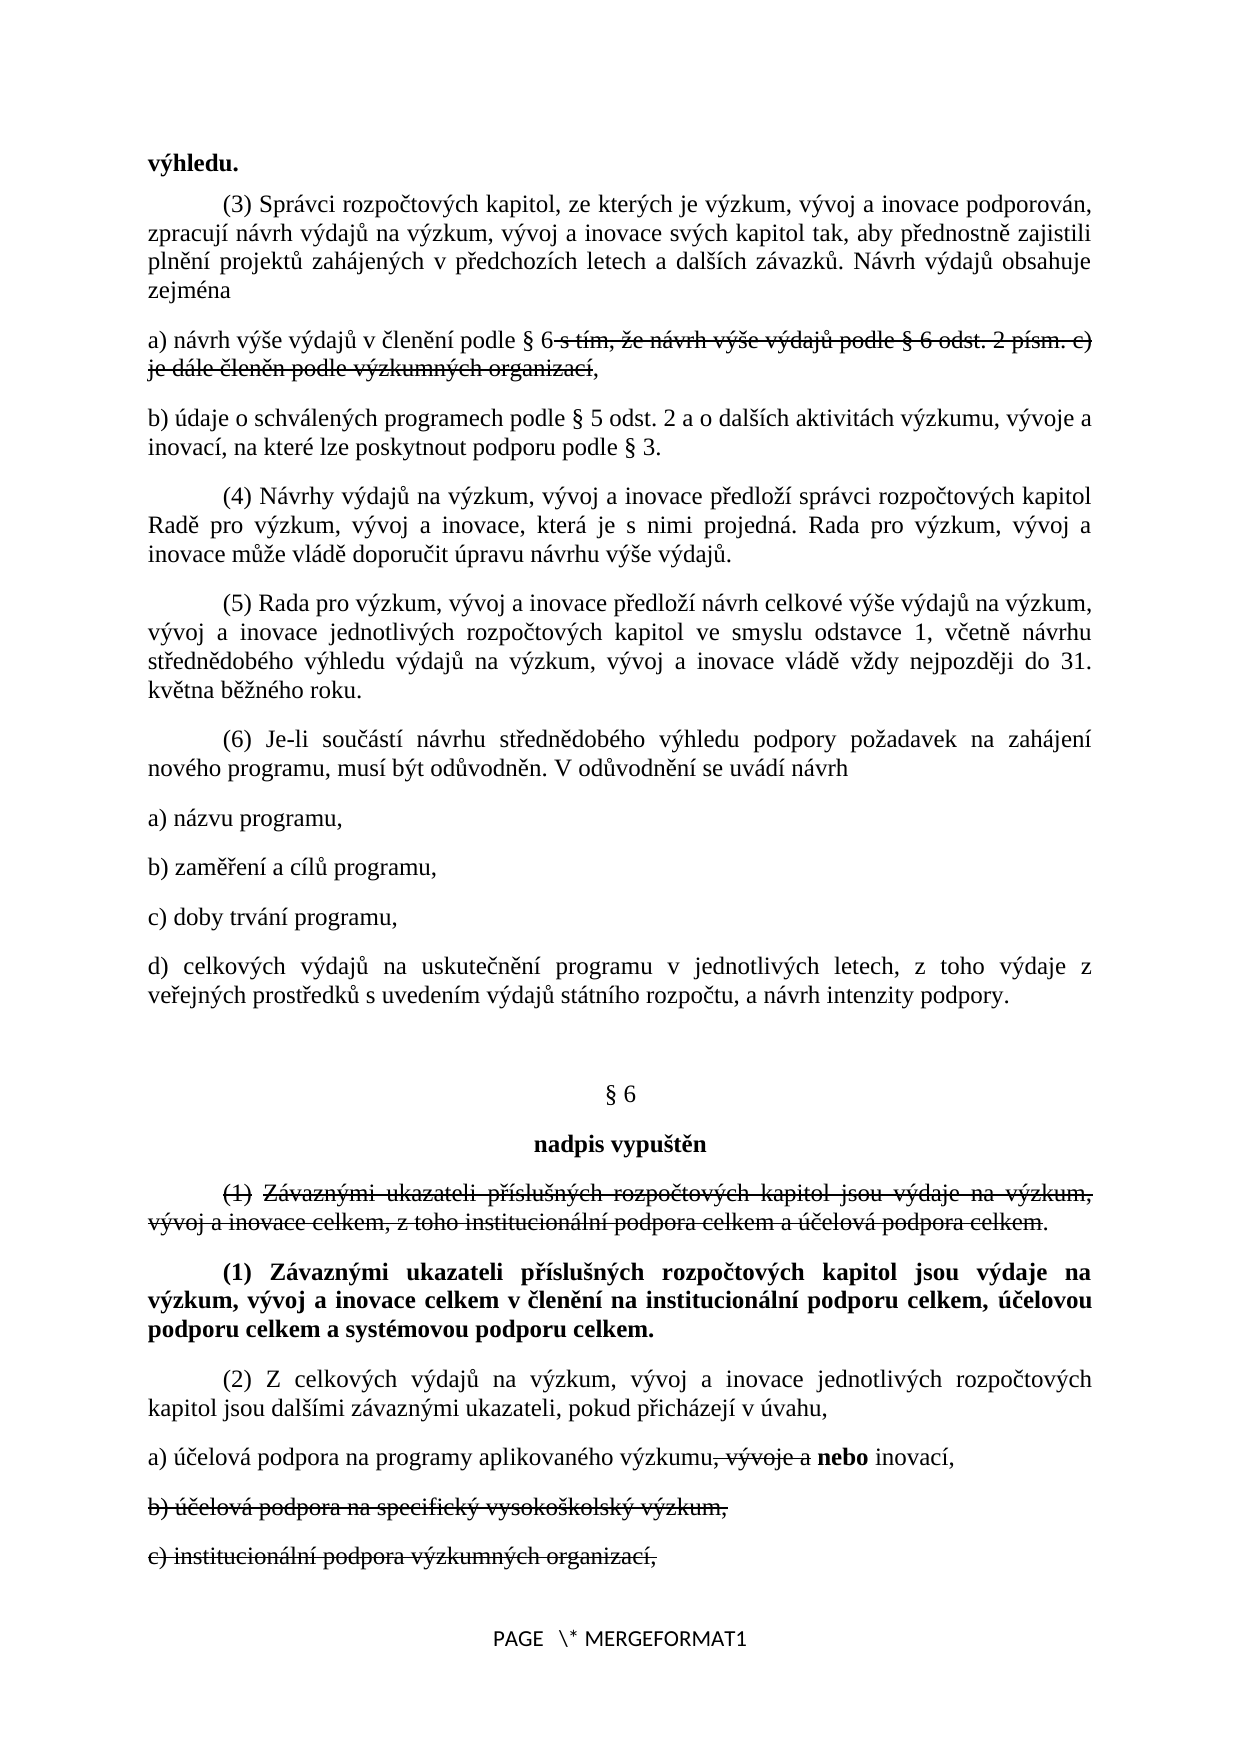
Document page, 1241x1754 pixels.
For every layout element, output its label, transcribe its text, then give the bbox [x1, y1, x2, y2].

text d) celkových výdajů na uskutečnění programu v jednotlivých letech, z toho výdaje z veřejných prostředků s uvedením výdajů státního rozpočtu, a návrh intenzity podpory. [148, 951, 1092, 1009]
text § 6 [148, 1079, 1092, 1108]
text b) údaje o schválených programech podle § 5 odst. 2 a o dalších aktivitách výzkumu, vývoje a inovací, na které lze poskytnout podporu podle § 3. [148, 403, 1092, 461]
text a) návrh výše výdajů v členění podle § 6 s tím, že návrh výše výdajů podle § 6 odst. 2 písm. c) je dále členěn podle výzkumných organizací, [148, 325, 1092, 382]
text a) názvu programu, [148, 803, 1092, 831]
text (2) Z celkových výdajů na výzkum, vývoj a inovace jednotlivých rozpočtových kapitol jsou dalšími závaznými ukazateli, pokud přicházejí v úvahu, [148, 1364, 1092, 1421]
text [148, 148, 1092, 176]
text c) institucionální podpora výzkumných organizací, [148, 1541, 1092, 1570]
text (5) Rada pro výzkum, vývoj a inovace předloží návrh celkové výše výdajů na výzkum, vývoj a inovace jednotlivých rozpočtových kapitol ve smyslu odstavce 1, včetně návrhu střednědobého výhledu výdajů na výzkum, vývoj a inovace vládě vždy nejpozději do 31. května běžného roku. [148, 588, 1092, 703]
text (1) Závaznými ukazateli příslušných rozpočtových kapitol jsou výdaje na výzkum, vývoj a inovace celkem v členění na institucionální podporu celkem, účelovou podporu celkem a systémovou podporu celkem. [148, 1257, 1092, 1343]
text b) účelová podpora na specifický vysokoškolský výzkum, [148, 1492, 1092, 1521]
text (3) Správci rozpočtových kapitol, ze kterých je výzkum, vývoj a inovace podporován, zpracují návrh výdajů na výzkum, vývoj a inovace svých kapitol tak, aby přednostně zajistili plnění projektů zahájených v předchozích letech a dalších závazků. Návrh výdajů obsahuje zejména [148, 189, 1092, 304]
text nadpis vypuštěn [148, 1129, 1092, 1158]
text (6) Je-li součástí návrhu střednědobého výhledu podpory požadavek na zahájení nového programu, musí být odůvodněn. V odůvodnění se uvádí návrh [148, 724, 1092, 782]
text (1) Závaznými ukazateli příslušných rozpočtových kapitol jsou výdaje na výzkum, vývoj a inovace celkem, z toho institucionální podpora celkem a účelová podpora celkem. [148, 1178, 1092, 1236]
text (4) Návrhy výdajů na výzkum, vývoj a inovace předloží správci rozpočtových kapitol Radě pro výzkum, vývoj a inovace, která je s nimi projedná. Rada pro výzkum, vývoj a inovace může vládě doporučit úpravu návrhu výše výdajů. [148, 481, 1092, 568]
text b) zaměření a cílů programu, [148, 852, 1092, 881]
text a) účelová podpora na programy aplikovaného výzkumu, vývoje a nebo inovací, [148, 1442, 1092, 1471]
text c) doby trvání programu, [148, 902, 1092, 931]
